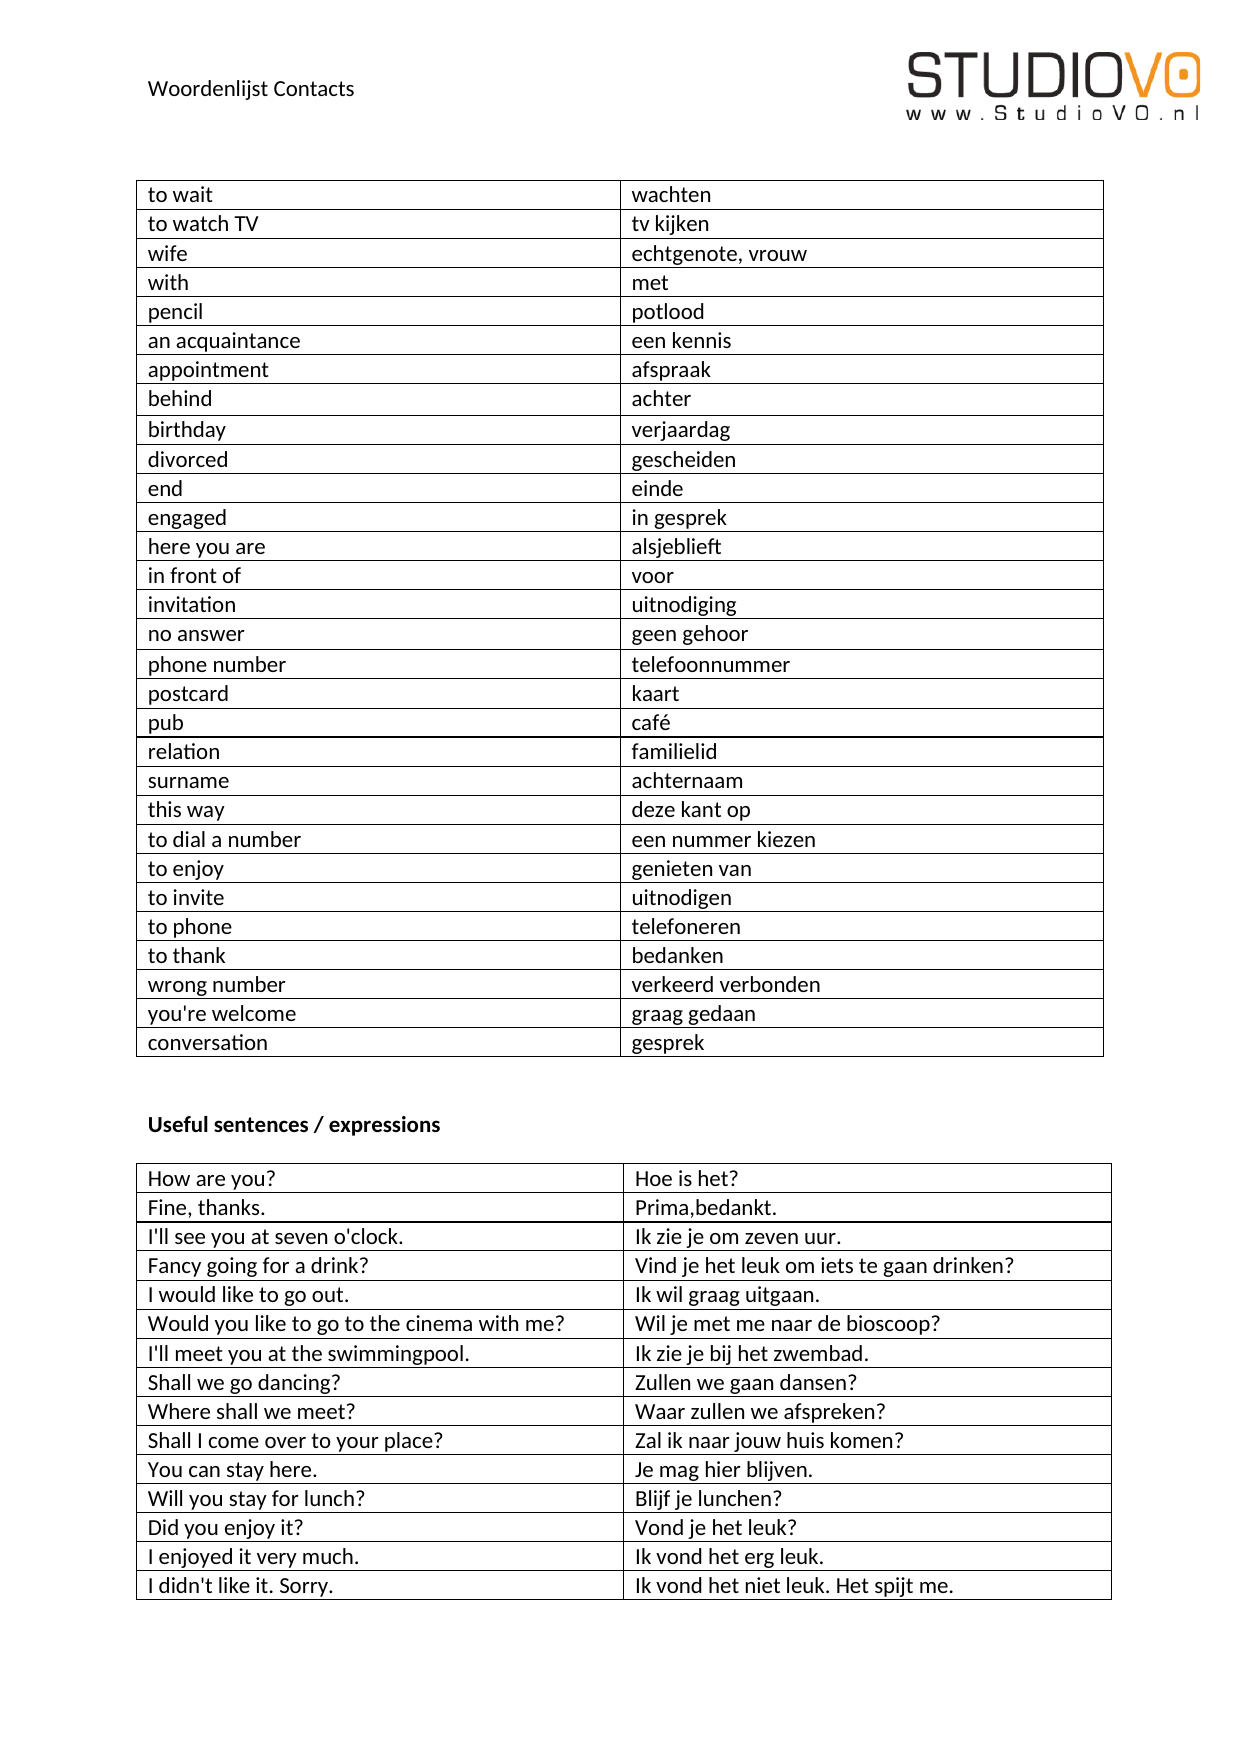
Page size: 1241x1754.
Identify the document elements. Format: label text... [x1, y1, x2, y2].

table_cell graag gedaan [621, 999, 1103, 1027]
table_cell phone number [137, 650, 620, 678]
table_cell engaged [137, 503, 620, 531]
table_cell Will you stay for lunch? [137, 1484, 623, 1512]
table_cell I didn't like it. Sorry. [137, 1571, 623, 1599]
table_cell Shall I come over to your place? [137, 1426, 623, 1454]
table_cell Would you like to go to the cinema with me? [137, 1310, 623, 1338]
table_cell gescheiden [621, 445, 1103, 473]
table_cell you're welcome [137, 999, 620, 1027]
table_cell Ik vond het niet leuk. Het spijt me. [624, 1571, 1111, 1599]
table_cell verjaardag [621, 416, 1103, 444]
table_cell here you are [137, 532, 620, 560]
table_cell in front of [137, 561, 620, 589]
table_cell Shall we go dancing? [137, 1368, 623, 1396]
table_cell Fine, thanks. [137, 1193, 623, 1221]
table_cell wachten [621, 181, 1103, 208]
table_cell geen gehoor [621, 619, 1103, 649]
table_cell een kennis [621, 326, 1103, 354]
table_cell divorced [137, 445, 620, 473]
table_cell Blijf je lunchen? [624, 1484, 1111, 1512]
table_cell I enjoyed it very much. [137, 1542, 623, 1570]
table_cell no answer [137, 619, 620, 649]
table_cell Zal ik naar jouw huis komen? [624, 1426, 1111, 1454]
table_cell to dial a number [137, 825, 620, 853]
table_cell alsjeblieft [621, 532, 1103, 560]
table_cell Ik wil graag uitgaan. [624, 1281, 1111, 1308]
table_cell einde [621, 474, 1103, 502]
table_header Hoe is het? [624, 1164, 1111, 1192]
table_cell birthday [137, 416, 620, 444]
table_cell Did you enjoy it? [137, 1513, 623, 1541]
table_cell uitnodigen [621, 883, 1103, 911]
table_cell You can stay here. [137, 1455, 623, 1483]
table_cell surname [137, 767, 620, 794]
table_cell afspraak [621, 355, 1103, 383]
table_cell Ik zie je om zeven uur. [624, 1223, 1111, 1250]
table_cell conversation [137, 1028, 620, 1056]
table_cell appointment [137, 355, 620, 383]
table_cell I'll see you at seven o'clock. [137, 1223, 623, 1250]
table_cell Ik vond het erg leuk. [624, 1542, 1111, 1570]
table_cell potlood [621, 297, 1103, 325]
table_cell I'll meet you at the swimmingpool. [137, 1339, 623, 1367]
table_cell achter [621, 384, 1103, 414]
table_cell café [621, 709, 1103, 736]
table_cell wrong number [137, 970, 620, 998]
table_cell in gesprek [621, 503, 1103, 531]
table_cell wife [137, 239, 620, 267]
table_cell Fancy going for a drink? [137, 1251, 623, 1279]
table_cell with [137, 268, 620, 296]
table_cell Where shall we meet? [137, 1397, 623, 1425]
picture [906, 52, 1200, 120]
table_header How are you? [137, 1164, 623, 1192]
table_cell achternaam [621, 767, 1103, 794]
table_cell verkeerd verbonden [621, 970, 1103, 998]
table_cell behind [137, 384, 620, 414]
table_cell Ik zie je bij het zwembad. [624, 1339, 1111, 1367]
table_cell an acquaintance [137, 326, 620, 354]
table_cell gesprek [621, 1028, 1103, 1056]
table_cell relation [137, 738, 620, 766]
table_cell Vind je het leuk om iets te gaan drinken? [624, 1251, 1111, 1279]
table_cell to phone [137, 912, 620, 940]
table_cell to wait [137, 181, 620, 208]
table_cell tv kijken [621, 210, 1103, 238]
table_cell kaart [621, 679, 1103, 707]
table_cell postcard [137, 679, 620, 707]
table_cell Prima,bedankt. [624, 1193, 1111, 1221]
text Useful sentences / expressions [148, 1110, 1093, 1138]
table_cell familielid [621, 738, 1103, 766]
table_cell to enjoy [137, 854, 620, 882]
table_cell pub [137, 709, 620, 736]
table_cell Je mag hier blijven. [624, 1455, 1111, 1483]
table_cell this way [137, 796, 620, 824]
table_cell pencil [137, 297, 620, 325]
table_cell Waar zullen we afspreken? [624, 1397, 1111, 1425]
table_cell Vond je het leuk? [624, 1513, 1111, 1541]
table_cell echtgenote, vrouw [621, 239, 1103, 267]
table_cell to thank [137, 941, 620, 969]
table_cell genieten van [621, 854, 1103, 882]
table_cell I would like to go out. [137, 1281, 623, 1308]
table_cell Zullen we gaan dansen? [624, 1368, 1111, 1396]
table_cell Wil je met me naar de bioscoop? [624, 1310, 1111, 1338]
table_cell bedanken [621, 941, 1103, 969]
table_cell telefoonnummer [621, 650, 1103, 678]
table_cell deze kant op [621, 796, 1103, 824]
table_cell to watch TV [137, 210, 620, 238]
table_cell een nummer kiezen [621, 825, 1103, 853]
table_cell end [137, 474, 620, 502]
table_cell telefoneren [621, 912, 1103, 940]
table_cell met [621, 268, 1103, 296]
table_cell to invite [137, 883, 620, 911]
table_cell uitnodiging [621, 590, 1103, 618]
table_cell invitation [137, 590, 620, 618]
table_cell voor [621, 561, 1103, 589]
